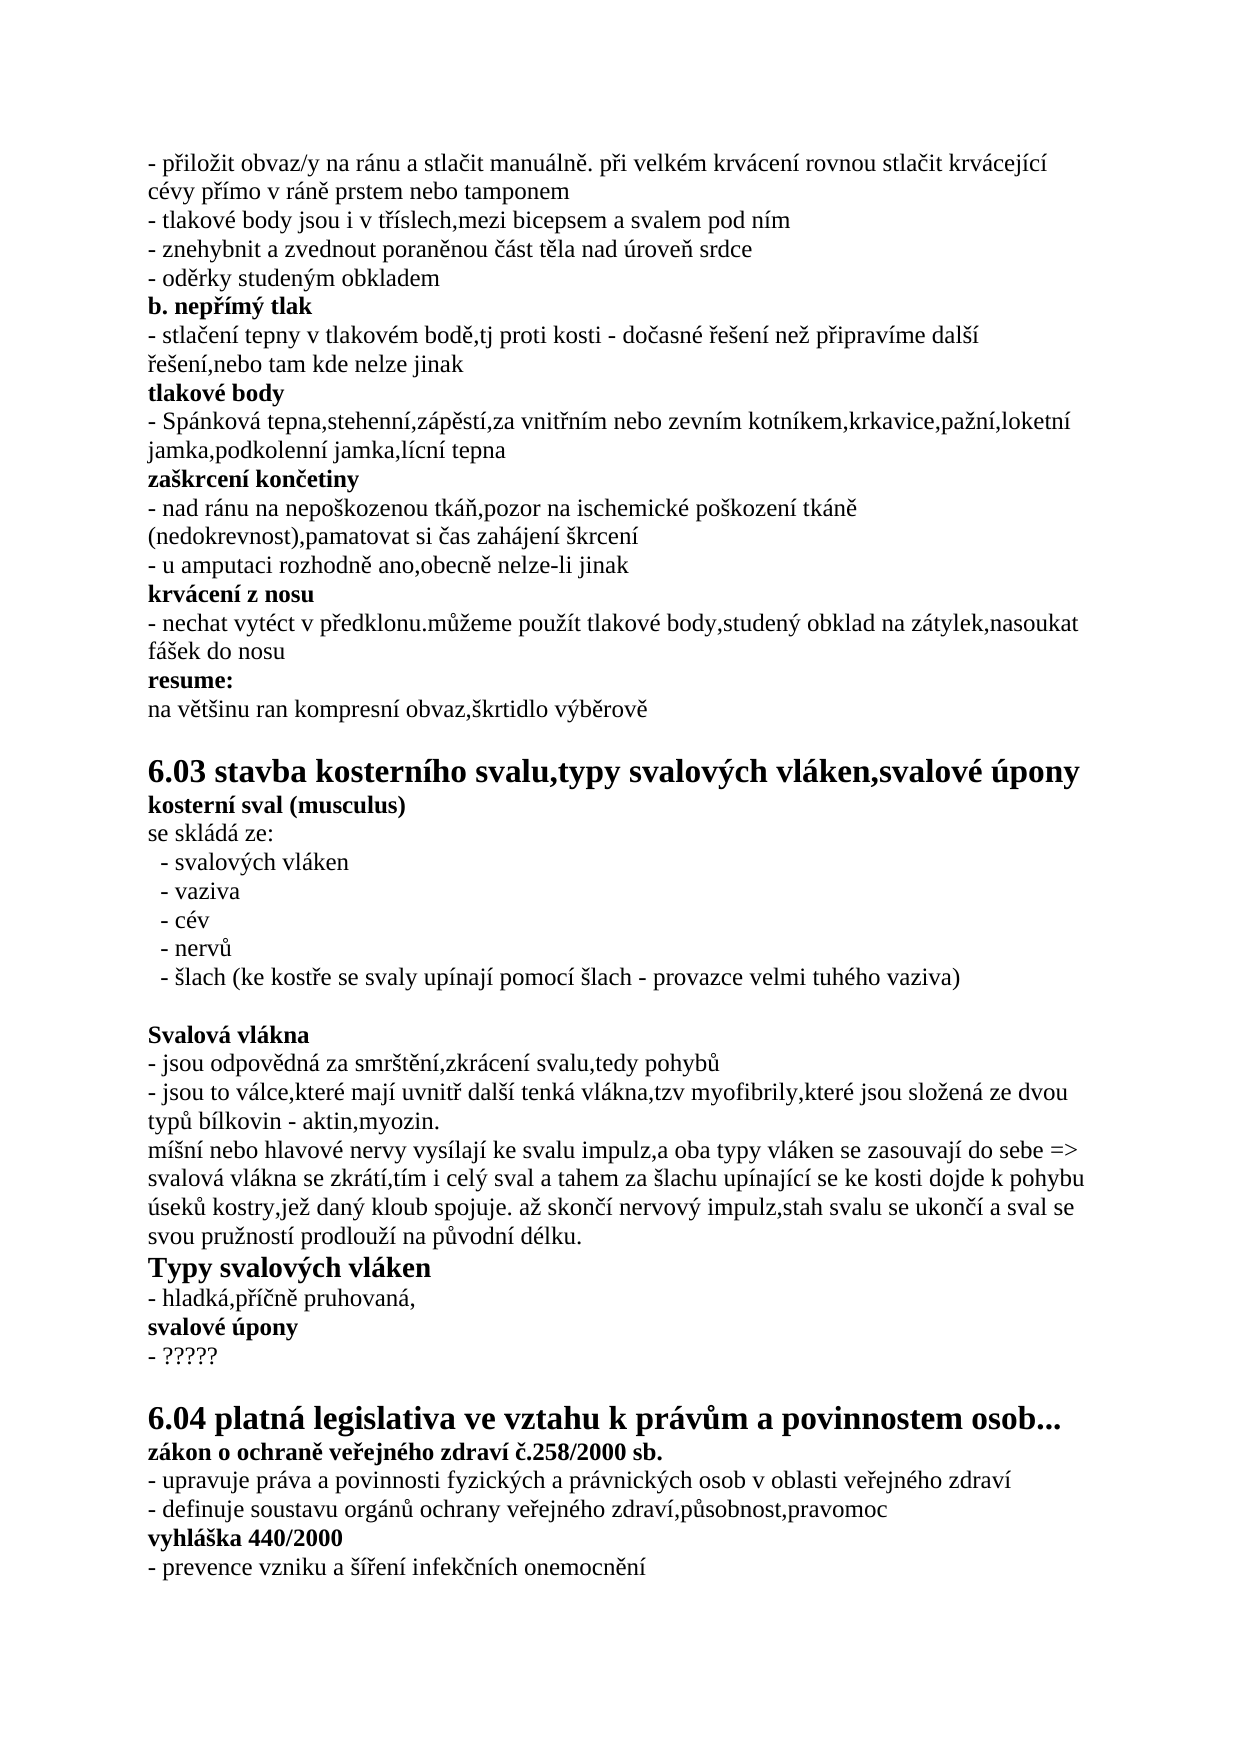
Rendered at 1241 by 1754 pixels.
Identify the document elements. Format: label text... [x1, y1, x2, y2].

text zákon o ochraně veřejného zdraví č.258/2000 sb. [148, 1437, 1093, 1465]
text kosterní sval (musculus) [148, 790, 1093, 818]
text - přiložit obvaz/y na ránu a stlačit manuálně. při velkém krvácení rovnou stlačit krvácející cévy přímo v ráně prstem nebo tamponem [148, 148, 1093, 205]
text - vaziva [148, 876, 1093, 905]
text - upravuje práva a povinnosti fyzických a právnických osob v oblasti veřejného zdraví [148, 1465, 1093, 1494]
text b. nepřímý tlak [148, 291, 1093, 320]
text krvácení z nosu [148, 579, 1093, 608]
text - stlačení tepny v tlakovém bodě,tj proti kosti - dočasné řešení než připravíme další řešení,nebo tam kde nelze jinak [148, 320, 1093, 378]
text 6.03 stavba kosterního svalu,typy svalových vláken,svalové úpony [148, 751, 1093, 790]
text - znehybnit a zvednout poraněnou část těla nad úroveň srdce [148, 234, 1093, 263]
text - prevence vzniku a šíření infekčních onemocnění [148, 1552, 1093, 1580]
text Svalová vlákna [148, 1020, 1093, 1048]
text - nad ránu na nepoškozenou tkáň,pozor na ischemické poškození tkáně (nedokrevnost),pamatovat si čas zahájení škrcení [148, 493, 1093, 550]
text tlakové body [148, 378, 1093, 406]
text - jsou to válce,které mají uvnitř další tenká vlákna,tzv myofibrily,které jsou složená ze dvou typů bílkovin - aktin,myozin. [148, 1077, 1093, 1135]
text - svalových vláken [148, 847, 1093, 876]
text - nechat vytéct v předklonu.můžeme použít tlakové body,studený obklad na zátylek,nasoukat fášek do nosu [148, 608, 1093, 665]
text resume: [148, 665, 1093, 694]
text Typy svalových vláken [148, 1250, 1093, 1283]
text svalové úpony [148, 1312, 1093, 1341]
text - hladká,příčně pruhovaná, [148, 1283, 1093, 1312]
text se skládá ze: [148, 818, 1093, 847]
text zaškrcení končetiny [148, 464, 1093, 493]
text - tlakové body jsou i v tříslech,mezi bicepsem a svalem pod ním [148, 205, 1093, 234]
text - definuje soustavu orgánů ochrany veřejného zdraví,působnost,pravomoc [148, 1494, 1093, 1523]
text - u amputaci rozhodně ano,obecně nelze-li jinak [148, 550, 1093, 579]
text - oděrky studeným obkladem [148, 263, 1093, 291]
text na většinu ran kompresní obvaz,škrtidlo výběrově [148, 694, 1093, 723]
text - ????? [148, 1341, 1093, 1369]
text vyhláška 440/2000 [148, 1523, 1093, 1552]
text - Spánková tepna,stehenní,zápěstí,za vnitřním nebo zevním kotníkem,krkavice,pažní,loketní jamka,podkolenní jamka,lícní tepna [148, 406, 1093, 464]
text - šlach (ke kostře se svaly upínají pomocí šlach - provazce velmi tuhého vaziva) [148, 962, 1093, 991]
text míšní nebo hlavové nervy vysílají ke svalu impulz,a oba typy vláken se zasouvají do sebe => svalová vlákna se zkrátí,tím i celý sval a tahem za šlachu upínající se ke kosti dojde k pohybu úseků kostry,jež daný kloub spojuje. až skončí nervový impulz,stah svalu se ukončí a sval se svou pružností prodlouží na původní délku. [148, 1135, 1093, 1250]
text - jsou odpovědná za smrštění,zkrácení svalu,tedy pohybů [148, 1048, 1093, 1077]
text - nervů [148, 933, 1093, 962]
text 6.04 platná legislativa ve vztahu k právům a povinnostem osob... [148, 1398, 1093, 1437]
text - cév [148, 905, 1093, 933]
